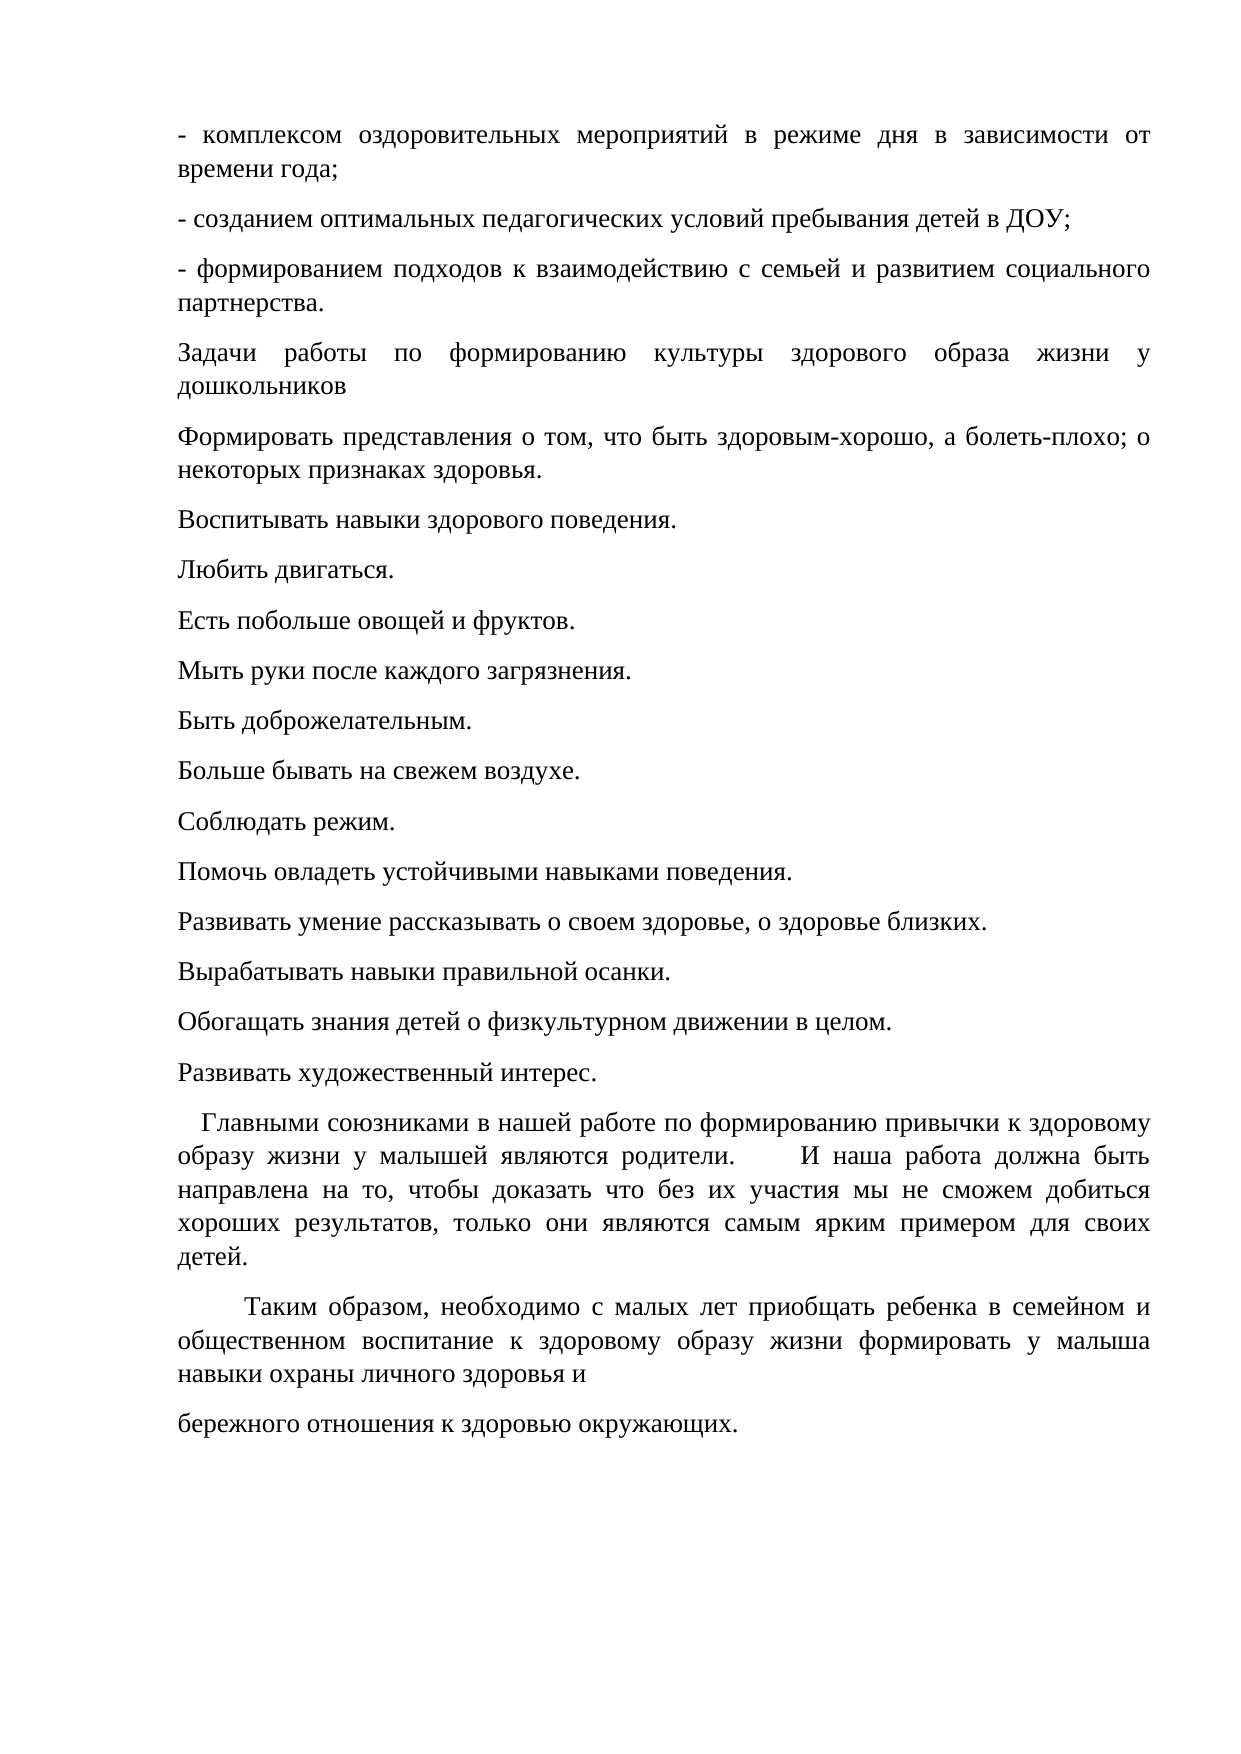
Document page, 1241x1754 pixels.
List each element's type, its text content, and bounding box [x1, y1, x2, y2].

text Соблюдать режим. [177, 804, 1152, 836]
text Формировать представления о том, что быть здоровым-хорошо, а болеть-плохо; о некоторых признаках здоровья. [177, 419, 1152, 484]
text Есть побольше овощей и фруктов. [177, 604, 1152, 635]
text Быть доброжелательным. [177, 704, 1152, 735]
text Помочь овладеть устойчивыми навыками поведения. [177, 855, 1152, 886]
text бережного отношения к здоровью окружающих. [177, 1407, 1152, 1439]
text Задачи работы по формированию культуры здорового образа жизни у дошкольников [177, 336, 1152, 401]
text Развивать художественный интерес. [177, 1056, 1152, 1087]
text Обогащать знания детей о физкультурном движении в целом. [177, 1005, 1152, 1037]
text Больше бывать на свежем воздухе. [177, 754, 1152, 786]
text Главными союзниками в нашей работе по формированию привычки к здоровому образу жизни у малышей являются родители. И наша работа должна быть направлена на то, чтобы доказать что без их участия мы не сможем добиться хороших результатов, только они являются самым ярким примером для своих детей. [177, 1106, 1152, 1271]
text - формированием подходов к взаимодействию с семьей и развитием социального партнерства. [177, 252, 1152, 317]
text - комплексом оздоровительных мероприятий в режиме дня в зависимости от времени года; [177, 118, 1152, 183]
text - созданием оптимальных педагогических условий пребывания детей в ДОУ; [177, 202, 1152, 233]
text Мыть руки после каждого загрязнения. [177, 654, 1152, 685]
text Любить двигаться. [177, 553, 1152, 585]
text Воспитывать навыки здорового поведения. [177, 503, 1152, 534]
text Развивать умение рассказывать о своем здоровье, о здоровье близких. [177, 905, 1152, 936]
text Таким образом, необходимо с малых лет приобщать ребенка в семейном и общественном воспитание к здоровому образу жизни формировать у малыша навыки охраны личного здоровья и [177, 1290, 1152, 1388]
text Вырабатывать навыки правильной осанки. [177, 955, 1152, 986]
